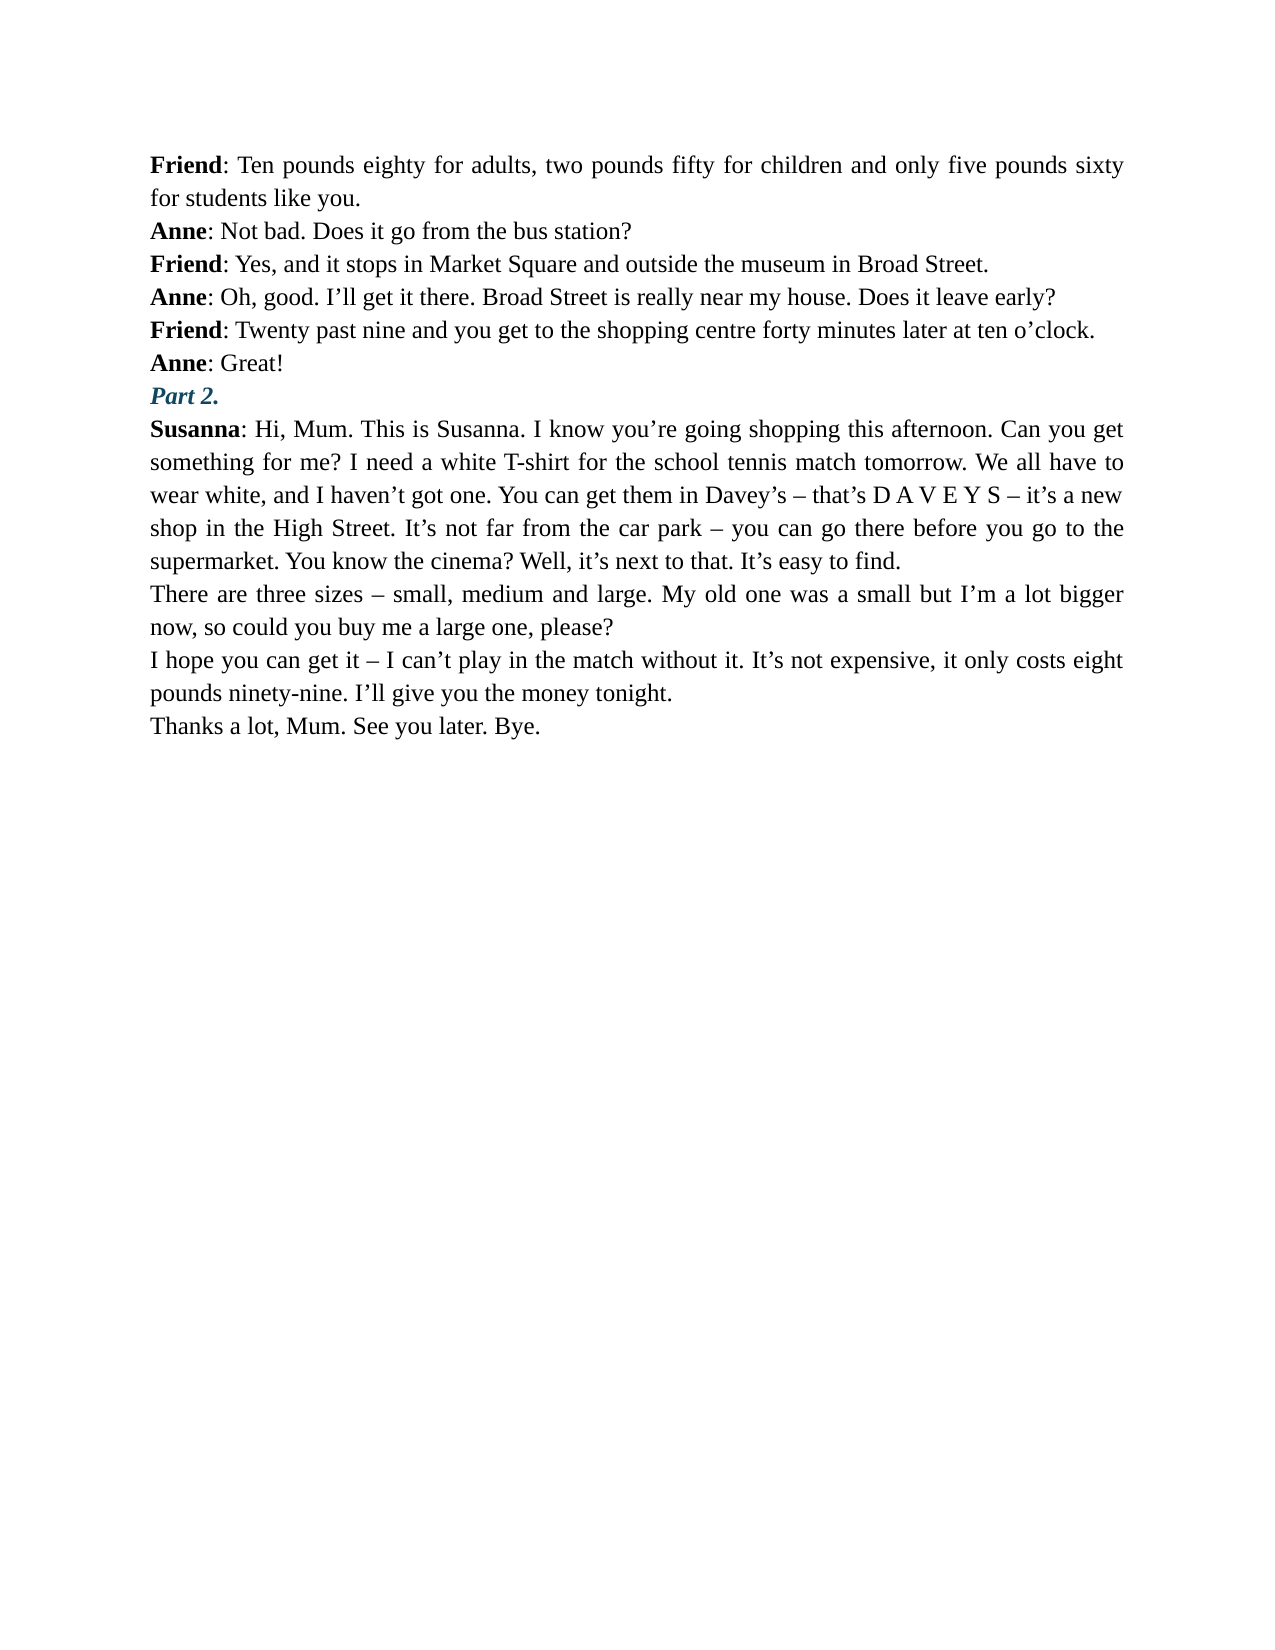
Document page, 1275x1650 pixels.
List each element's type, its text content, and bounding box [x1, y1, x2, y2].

text I hope you can get it – I can’t play in the match without it. It’s not expensive, it only costs eight pounds ninety-nine. I’ll give you the money tonight. [150, 645, 1125, 707]
text Anne: Great! [150, 348, 1125, 377]
text Friend: Yes, and it stops in Market Square and outside the museum in Broad Street. [150, 249, 1125, 278]
text Friend: Ten pounds eighty for adults, two pounds fifty for children and only five pounds sixty for students like you. [150, 150, 1125, 212]
subtitle Part 2. [150, 381, 1125, 410]
text Friend: Twenty past nine and you get to the shopping centre forty minutes later at ten o’clock. [150, 315, 1125, 344]
text Anne: Oh, good. I’ll get it there. Broad Street is really near my house. Does it leave early? [150, 282, 1125, 311]
text Thanks a lot, Mum. See you later. Bye. [150, 711, 1125, 740]
text Anne: Not bad. Does it go from the bus station? [150, 216, 1125, 245]
text Susanna: Hi, Mum. This is Susanna. I know you’re going shopping this afternoon. Can you get something for me? I need a white T-shirt for the school tennis match tomorrow. We all have to wear white, and I haven’t got one. You can get them in Davey’s – that’s D A V E Y S – it’s a new shop in the High Street. It’s not far from the car park – you can go there before you go to the supermarket. You know the cinema? Well, it’s next to that. It’s easy to find. [150, 414, 1125, 575]
text There are three sizes – small, medium and large. My old one was a small but I’m a lot bigger now, so could you buy me a large one, please? [150, 579, 1125, 641]
